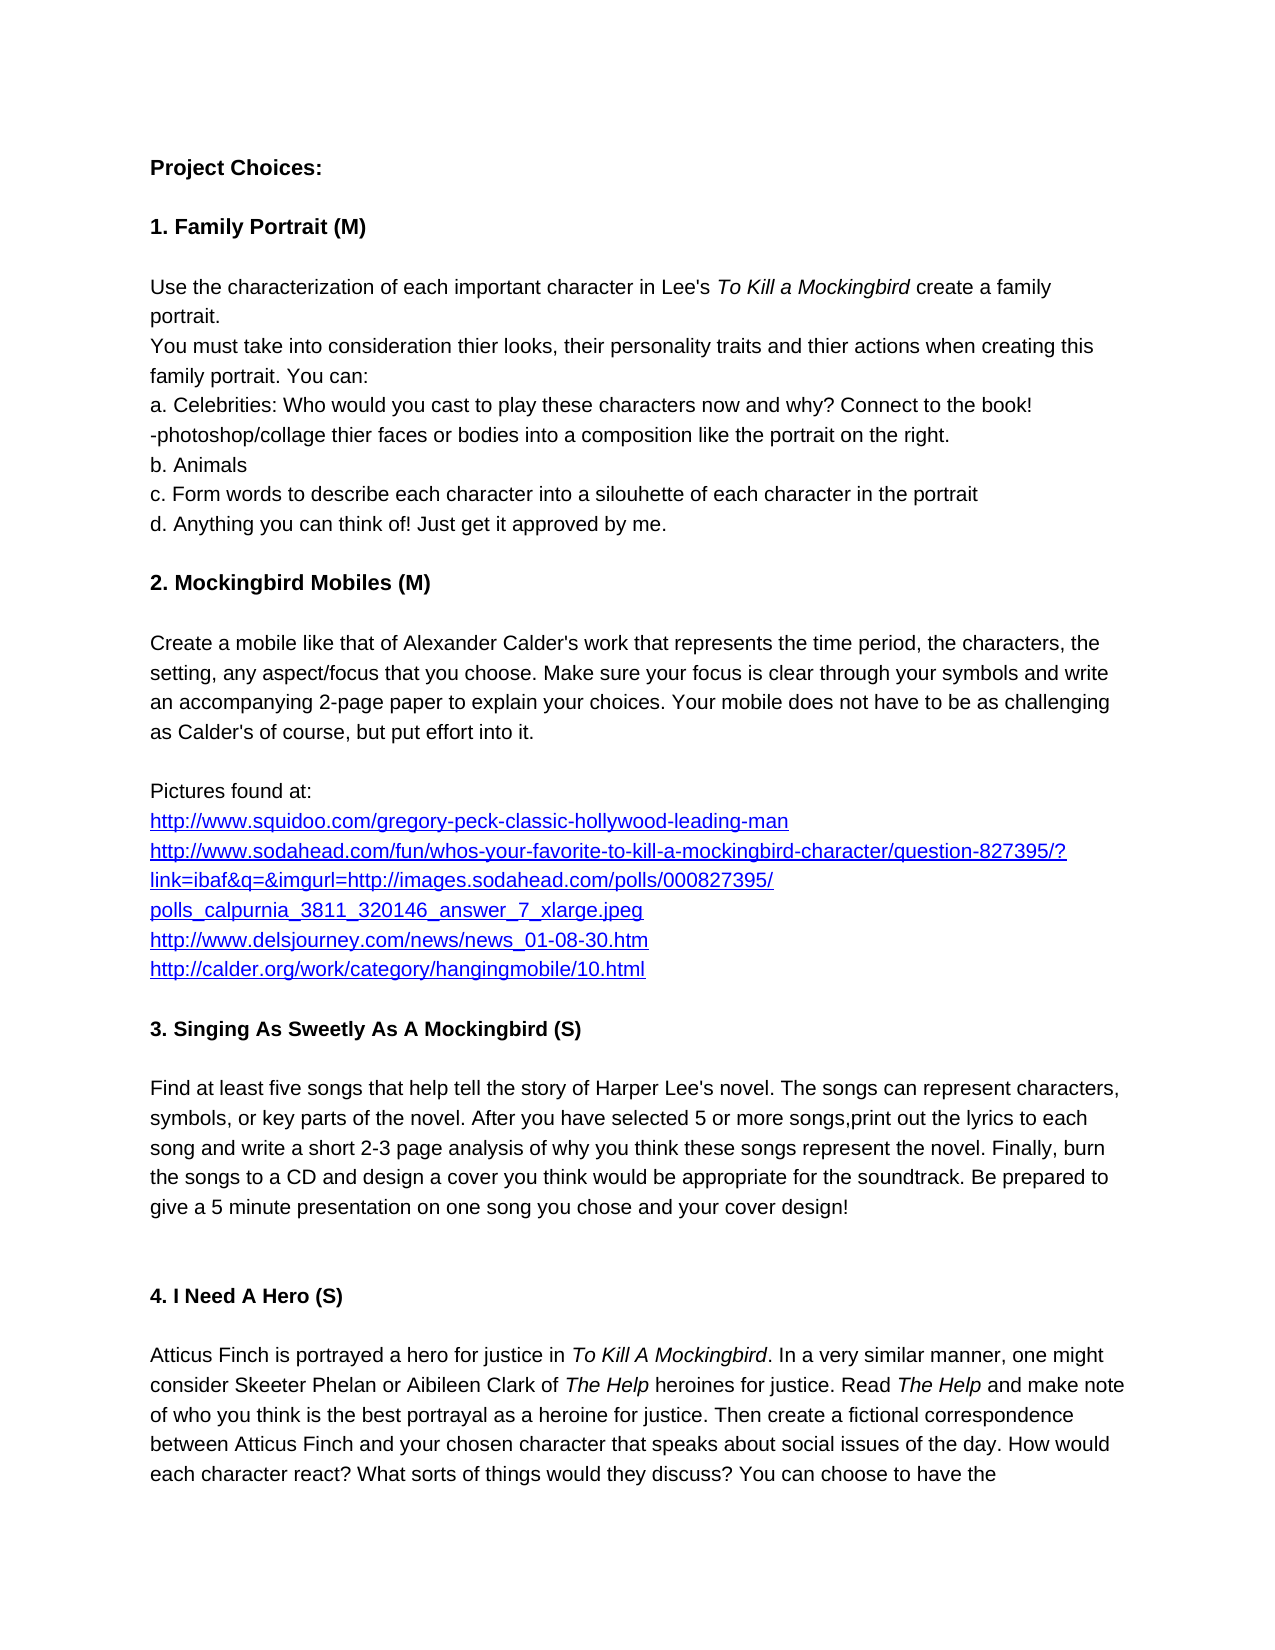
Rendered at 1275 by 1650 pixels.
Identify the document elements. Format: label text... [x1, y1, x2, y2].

text http://www.sodahead.com/fun/whos-your-favorite-to-kill-a-mockingbird-character/question-827395/?link=ibaf&q=&imgurl=http://images.sodahead.com/polls/000827395/polls_calpurnia_3811_320146_answer_7_xlarge.jpeg [150, 833, 1125, 922]
text 3. Singing As Sweetly As A Mockingbird (S) [150, 1011, 1125, 1041]
text http://calder.org/work/category/hangingmobile/10.html [150, 952, 1125, 981]
text c. Form words to describe each character into a silouhette of each character in the portrait [150, 477, 1125, 506]
text d. Anything you can think of! Just get it approved by me. [150, 506, 1125, 536]
text 2. Mockingbird Mobiles (M) [150, 566, 1125, 595]
text a. Celebrities: Who would you cast to play these characters now and why? Connect to the book! [150, 387, 1125, 417]
text 4. I Need A Hero (S) [150, 1278, 1125, 1308]
text http://www.squidoo.com/gregory-peck-classic-hollywood-leading-man [150, 803, 1125, 833]
text -photoshop/collage thier faces or bodies into a composition like the portrait on the right. [150, 417, 1125, 447]
text Project Choices: [150, 150, 1125, 180]
text b. Animals [150, 447, 1125, 477]
text 1. Family Portrait (M) [150, 209, 1125, 239]
text You must take into consideration thier looks, their personality traits and thier actions when creating this family portrait. You can: [150, 328, 1125, 387]
text Pictures found at: [150, 773, 1125, 803]
text Use the characterization of each important character in Lee's To Kill a Mockingbird create a family portrait. [150, 269, 1125, 328]
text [150, 1337, 1125, 1486]
text http://www.delsjourney.com/news/news_01-08-30.htm [150, 922, 1125, 952]
text Create a mobile like that of Alexander Calder's work that represents the time period, the characters, the setting, any aspect/focus that you choose. Make sure your focus is clear through your symbols and write an accompanying 2-page paper to explain your choices. Your mobile does not have to be as challenging as Calder's of course, but put effort into it. [150, 625, 1125, 744]
text Find at least five songs that help tell the story of Harper Lee's novel. The songs can represent characters, symbols, or key parts of the novel. After you have selected 5 or more songs,print out the lyrics to each song and write a short 2-3 page analysis of why you think these songs represent the novel. Finally, burn the songs to a CD and design a cover you think would be appropriate for the soundtrack. Be prepared to give a 5 minute presentation on one song you chose and your cover design! [150, 1070, 1125, 1219]
